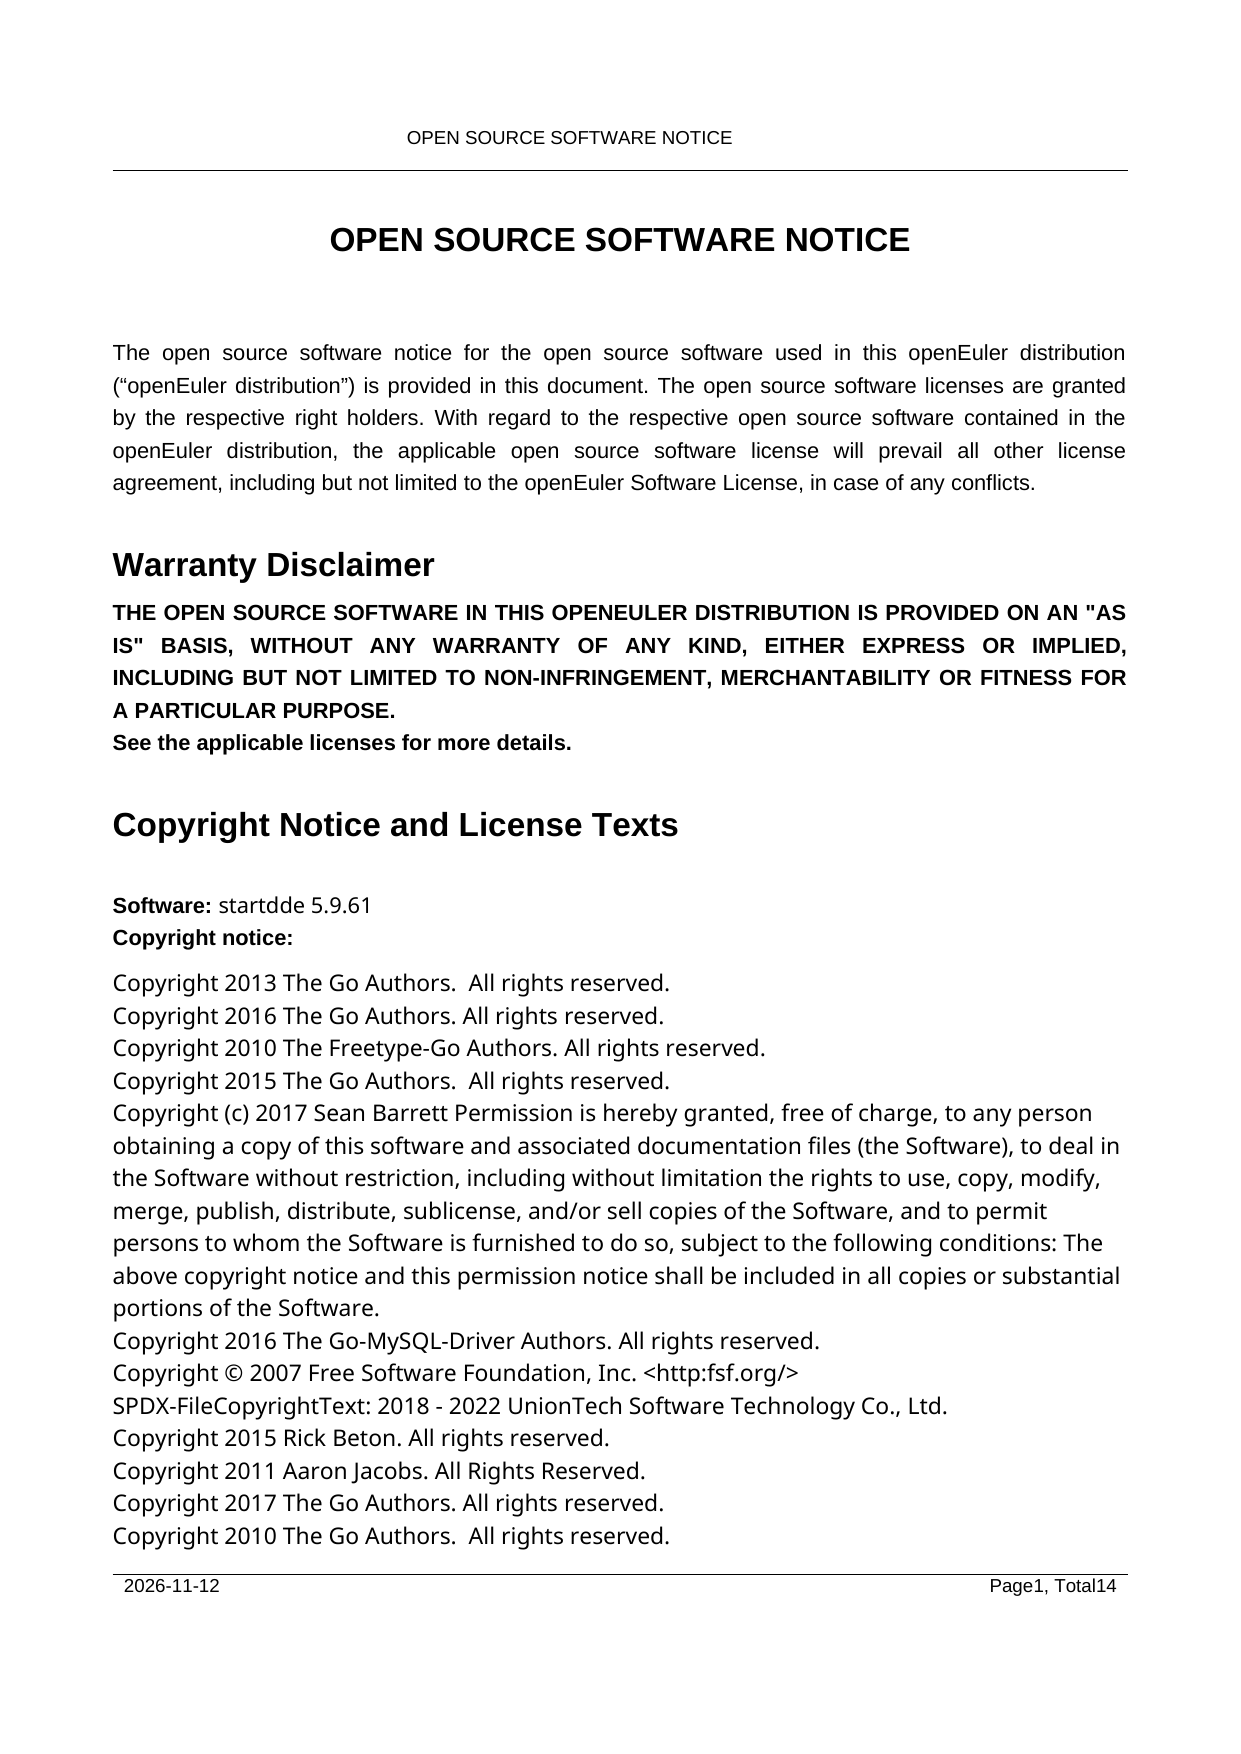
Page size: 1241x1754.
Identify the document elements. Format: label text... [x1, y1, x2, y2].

text Warranty Disclaimer [112, 531, 1128, 596]
text Copyright Notice and License Texts [112, 791, 1128, 856]
text OPEN SOURCE SOFTWARE NOTICE [112, 206, 1128, 271]
text THE OPEN SOURCE SOFTWARE IN THIS OPENEULER DISTRIBUTION IS PROVIDED ON AN "AS IS" BASIS, WITHOUT ANY WARRANTY OF ANY KIND, EITHER EXPRESS OR IMPLIED, INCLUDING BUT NOT LIMITED TO NON-INFRINGEMENT, MERCHANTABILITY OR FITNESS FOR A PARTICULAR PURPOSE. See the applicable licenses for more details. [112, 596, 1128, 759]
text The open source software notice for the open source software used in this openEuler distribution (“openEuler distribution”) is provided in this document. The open source software licenses are granted by the respective right holders. With regard to the respective open source software contained in the openEuler distribution, the applicable open source software license will prevail all other license agreement, including but not limited to the openEuler Software License, in case of any conflicts. [112, 336, 1128, 499]
title Software: startdde 5.9.61 [112, 889, 1128, 921]
text Copyright notice: [112, 921, 1128, 954]
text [112, 966, 1128, 1551]
